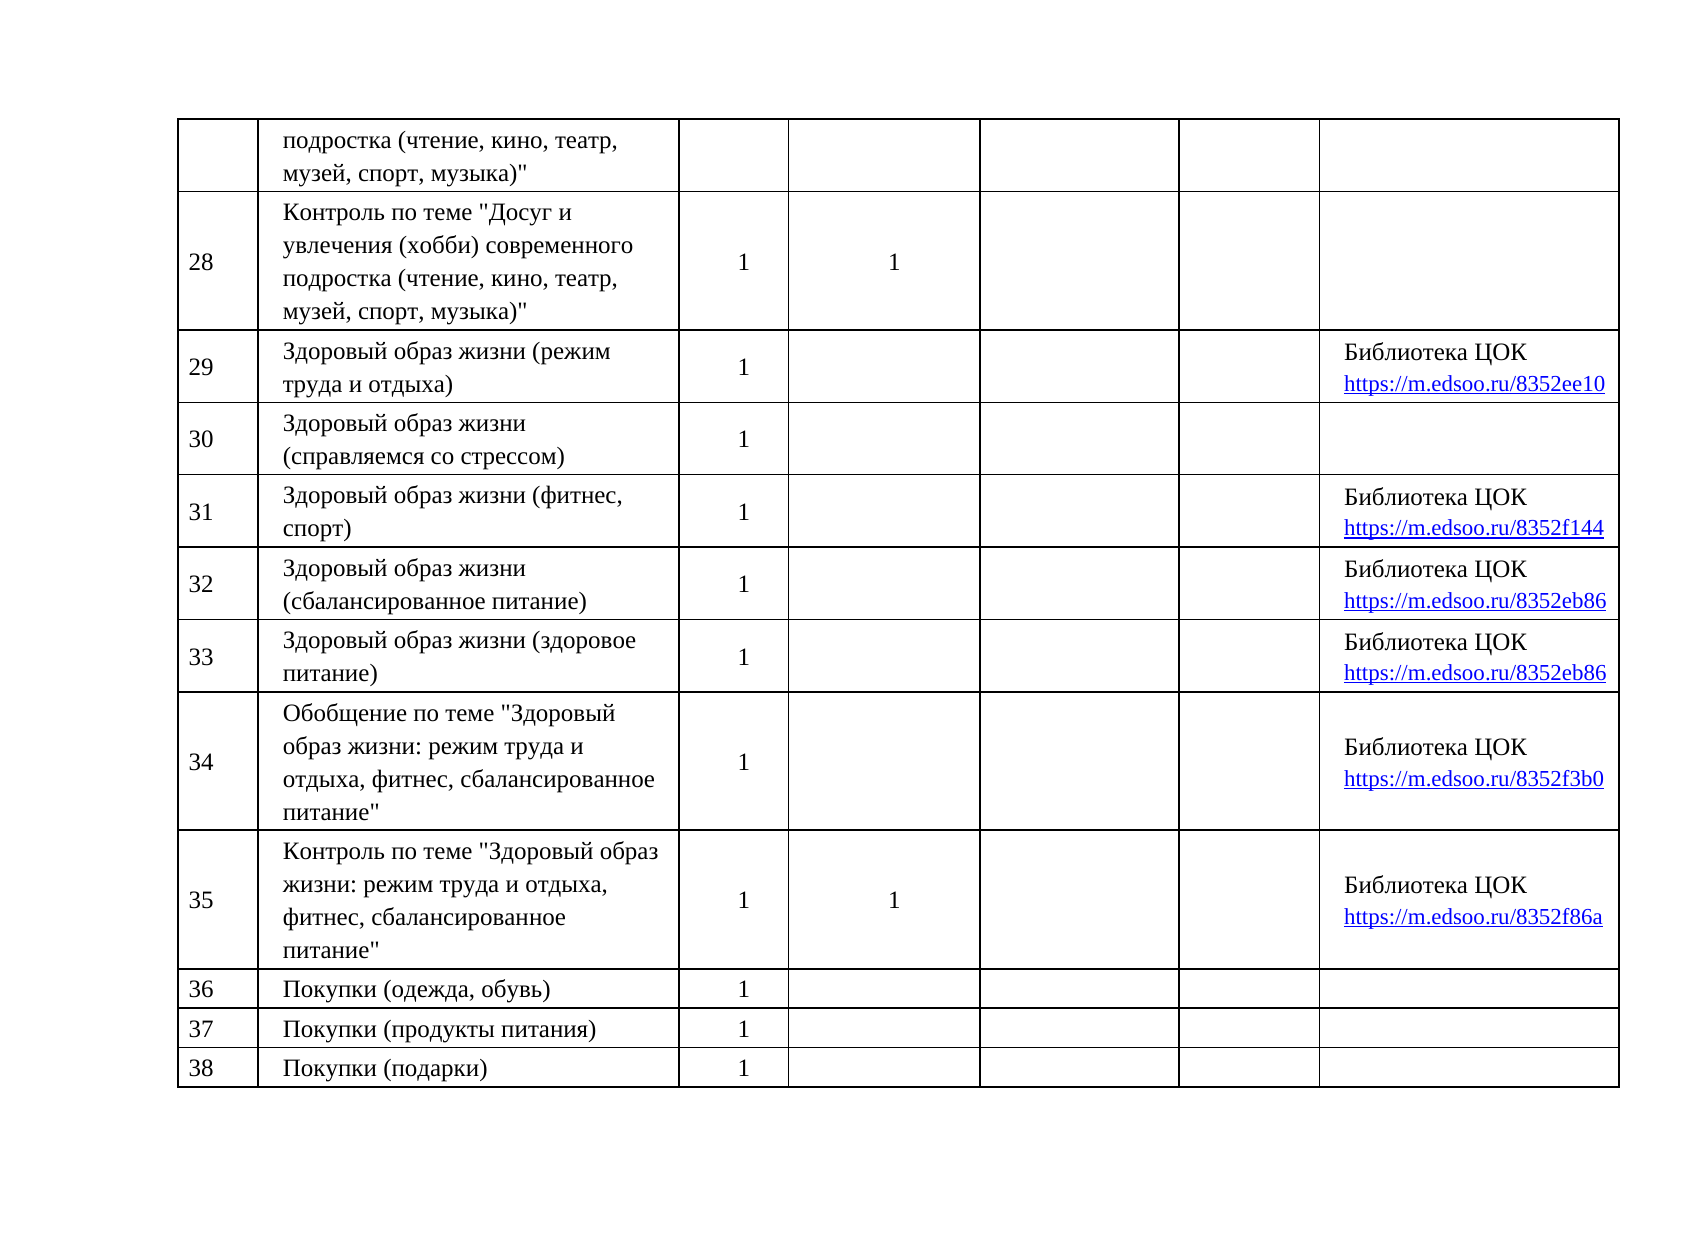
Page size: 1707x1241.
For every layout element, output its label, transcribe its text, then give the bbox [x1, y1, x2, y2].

table_cell [789, 120, 979, 191]
table_cell Библиотека ЦОК https://m.edsoo.ru/8352f86a [1320, 831, 1618, 968]
table_cell 1 [789, 192, 979, 329]
table_cell Здоровый образ жизни (сбалансированное питание) [259, 548, 678, 618]
table_cell 1 [680, 548, 788, 618]
table_cell Библиотека ЦОК https://m.edsoo.ru/8352eb86 [1320, 548, 1618, 618]
table_cell [1180, 693, 1319, 829]
table_cell [1180, 1009, 1319, 1047]
table_cell [981, 831, 1178, 968]
table_cell Контроль по теме "Досуг и увлечения (хобби) современного подростка (чтение, кино, театр, музей, спорт, музыка)" [259, 192, 678, 329]
table_cell Обобщение по теме "Здоровый образ жизни: режим труда и отдыха, фитнес, сбалансированное питание" [259, 693, 678, 829]
table_cell [981, 403, 1178, 474]
table_cell Покупки (продукты питания) [259, 1009, 678, 1047]
table_cell [789, 970, 979, 1007]
table_cell [789, 475, 979, 546]
table_cell 29 [179, 331, 257, 401]
table_cell [1320, 192, 1618, 329]
table_cell [789, 548, 979, 618]
table_cell [981, 192, 1178, 329]
table_cell Библиотека ЦОК https://m.edsoo.ru/8352f3b0 [1320, 693, 1618, 829]
table_cell [981, 1048, 1178, 1086]
table_cell 1 [680, 475, 788, 546]
table_cell [789, 331, 979, 401]
table_cell 28 [179, 192, 257, 329]
table_cell 1 [680, 331, 788, 401]
table_cell 1 [789, 831, 979, 968]
table_cell [981, 693, 1178, 829]
table_cell 1 [680, 1048, 788, 1086]
table_cell [1320, 1048, 1618, 1086]
table_cell [1320, 1009, 1618, 1047]
table_cell 35 [179, 831, 257, 968]
table_cell [981, 120, 1178, 191]
table_cell [1180, 970, 1319, 1007]
table_cell [1180, 548, 1319, 618]
table_cell 33 [179, 620, 257, 691]
table_cell [789, 1009, 979, 1047]
table_cell Контроль по теме "Здоровый образ жизни: режим труда и отдыха, фитнес, сбалансированное питание" [259, 831, 678, 968]
table_cell 1 [680, 192, 788, 329]
table_cell [1320, 970, 1618, 1007]
table_cell 32 [179, 548, 257, 618]
table_cell Покупки (одежда, обувь) [259, 970, 678, 1007]
table_cell 27 [179, 120, 257, 191]
table_cell 1 [680, 120, 788, 191]
table_cell Здоровый образ жизни (справляемся со стрессом) [259, 403, 678, 474]
table_cell Здоровый образ жизни (режим труда и отдыха) [259, 331, 678, 401]
table_cell [789, 620, 979, 691]
table_cell [1180, 475, 1319, 546]
table_cell [1180, 620, 1319, 691]
table_cell [981, 620, 1178, 691]
table_cell [789, 1048, 979, 1086]
table_cell Библиотека ЦОК https://m.edsoo.ru/8352eb86 [1320, 620, 1618, 691]
table_cell [1180, 192, 1319, 329]
table_cell 30 [179, 403, 257, 474]
table_cell 1 [680, 831, 788, 968]
table_cell [789, 693, 979, 829]
table_cell [1180, 120, 1319, 191]
table_cell [1180, 1048, 1319, 1086]
table_cell [981, 548, 1178, 618]
table_cell 1 [680, 1009, 788, 1047]
table_cell [981, 331, 1178, 401]
table_cell [1180, 831, 1319, 968]
table_cell [981, 970, 1178, 1007]
table_cell Здоровый образ жизни (фитнес, спорт) [259, 475, 678, 546]
table_cell [981, 475, 1178, 546]
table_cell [259, 120, 678, 191]
table_cell 37 [179, 1009, 257, 1047]
table_cell Покупки (подарки) [259, 1048, 678, 1086]
table_cell 1 [680, 693, 788, 829]
table_cell Библиотека ЦОК https://m.edsoo.ru/8352f144 [1320, 475, 1618, 546]
table_cell Библиотека ЦОК https://m.edsoo.ru/8352ee10 [1320, 331, 1618, 401]
table_cell [1180, 331, 1319, 401]
table_cell 1 [680, 403, 788, 474]
table_cell [789, 403, 979, 474]
table_cell [1320, 120, 1618, 191]
table_cell 38 [179, 1048, 257, 1086]
table_cell 34 [179, 693, 257, 829]
table_cell 36 [179, 970, 257, 1007]
table_cell Здоровый образ жизни (здоровое питание) [259, 620, 678, 691]
table_cell 31 [179, 475, 257, 546]
table_cell 1 [680, 620, 788, 691]
table_cell [1320, 403, 1618, 474]
table_cell [981, 1009, 1178, 1047]
table_cell 1 [680, 970, 788, 1007]
table_cell [1180, 403, 1319, 474]
